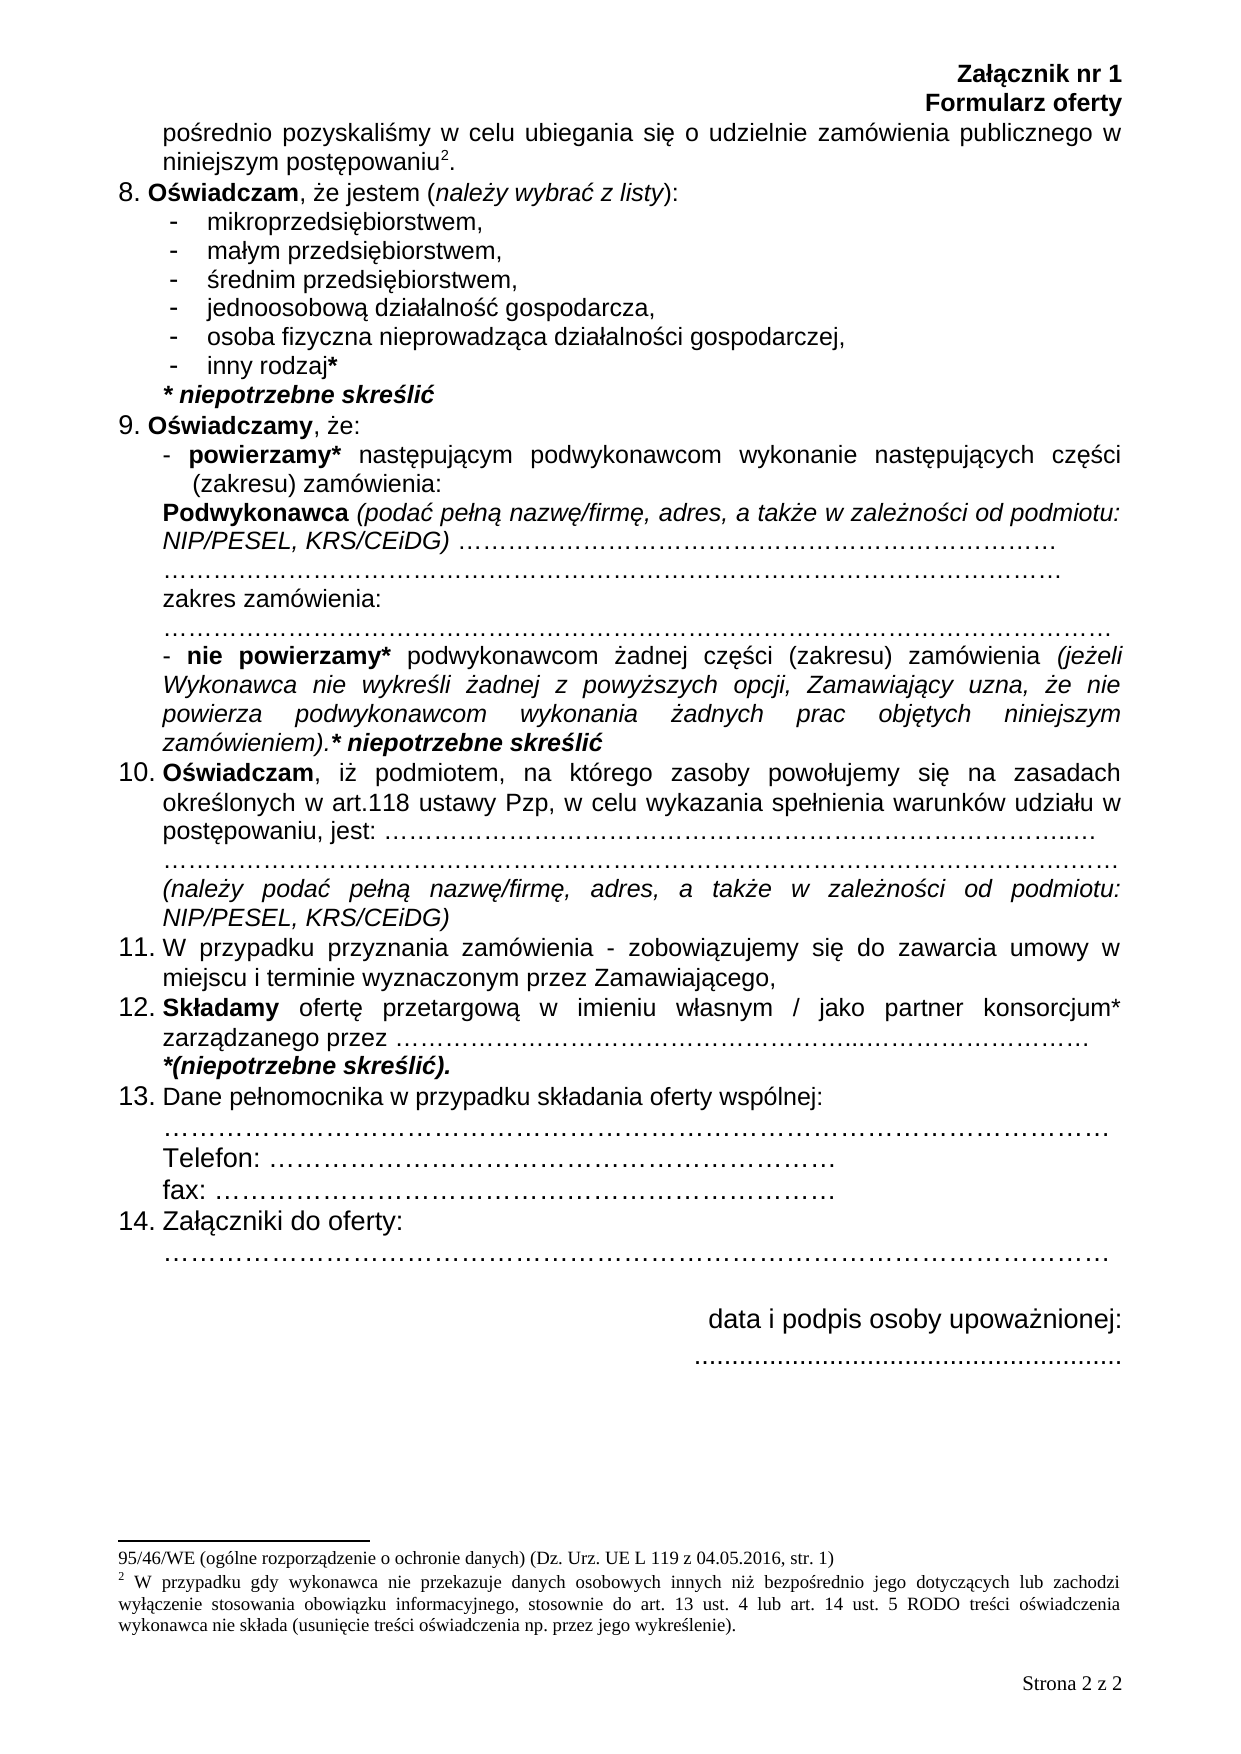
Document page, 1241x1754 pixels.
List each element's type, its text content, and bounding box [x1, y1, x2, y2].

text fax: …………………………………………………………… [162, 1174, 1122, 1205]
list *(niepotrzebne skreślić). [162, 1051, 1122, 1080]
text ……………………………………………………………………………………………….…… [162, 845, 1122, 874]
text - nie powierzamy* podwykonawcom żadnej części (zakresu) zamówienia (jeżeli Wykonawca nie wykreśli żadnej z powyższych opcji, Zamawiający uzna, że nie powierza podwykonawcom wykonania żadnych prac objętych niniejszym zamówieniem).* niepotrzebne skreślić [162, 641, 1122, 756]
text …………………………………………………………………………………………………… [162, 612, 1122, 641]
list Składamy ofertę przetargową w imieniu własnym / jako partner konsorcjum* zarządzanego przez ………………………………………………...……………………… [118, 991, 1122, 1051]
list mikroprzedsiębiorstwem, [169, 207, 1122, 236]
text ……………………………………………………………………………………………… [162, 555, 1122, 584]
text ......................................................... [118, 1339, 1122, 1371]
list inny rodzaj* [169, 351, 1122, 380]
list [118, 118, 1122, 176]
list W przypadku przyznania zamówienia - zobowiązujemy się do zawarcia umowy w miejscu i terminie wyznaczonym przez Zamawiającego, [118, 931, 1122, 991]
text data i podpis osoby upoważnionej: [118, 1303, 1122, 1335]
list Dane pełnomocnika w przypadku składania oferty wspólnej: [118, 1080, 1122, 1111]
list Oświadczam, że jestem (należy wybrać z listy): [118, 176, 1122, 207]
text …………………………………………………………………………………………… [162, 1236, 1122, 1267]
list Oświadczam, iż podmiotem, na którego zasoby powołujemy się na zasadach określonych w art.118 ustawy Pzp, w celu wykazania spełnienia warunków udziału w postępowaniu, jest: ………………………………………………………………………..… [118, 756, 1122, 845]
list małym przedsiębiorstwem, [169, 236, 1122, 264]
list Oświadczamy, że: [118, 409, 1122, 440]
list jednoosobową działalność gospodarcza, [169, 293, 1122, 322]
text zakres zamówienia: [162, 584, 1122, 612]
list osoba fizyczna nieprowadząca działalności gospodarczej, [169, 322, 1122, 351]
list Załączniki do oferty: [118, 1205, 1122, 1236]
text Telefon: ……………………………………………………… [162, 1142, 1122, 1174]
text Podwykonawca (podać pełną nazwę/firmę, adres, a także w zależności od podmiotu: NIP/PESEL, KRS/CEiDG) ……………………………………………………………… [162, 497, 1122, 555]
list średnim przedsiębiorstwem, [169, 264, 1122, 293]
text (należy podać pełną nazwę/firmę, adres, a także w zależności od podmiotu: NIP/PESEL, KRS/CEiDG) [162, 874, 1122, 931]
text - powierzamy* następującym podwykonawcom wykonanie następujących części (zakresu) zamówienia: [162, 440, 1122, 497]
text …………………………………………………………………………………………… [162, 1111, 1122, 1142]
list * niepotrzebne skreślić [162, 380, 1122, 409]
